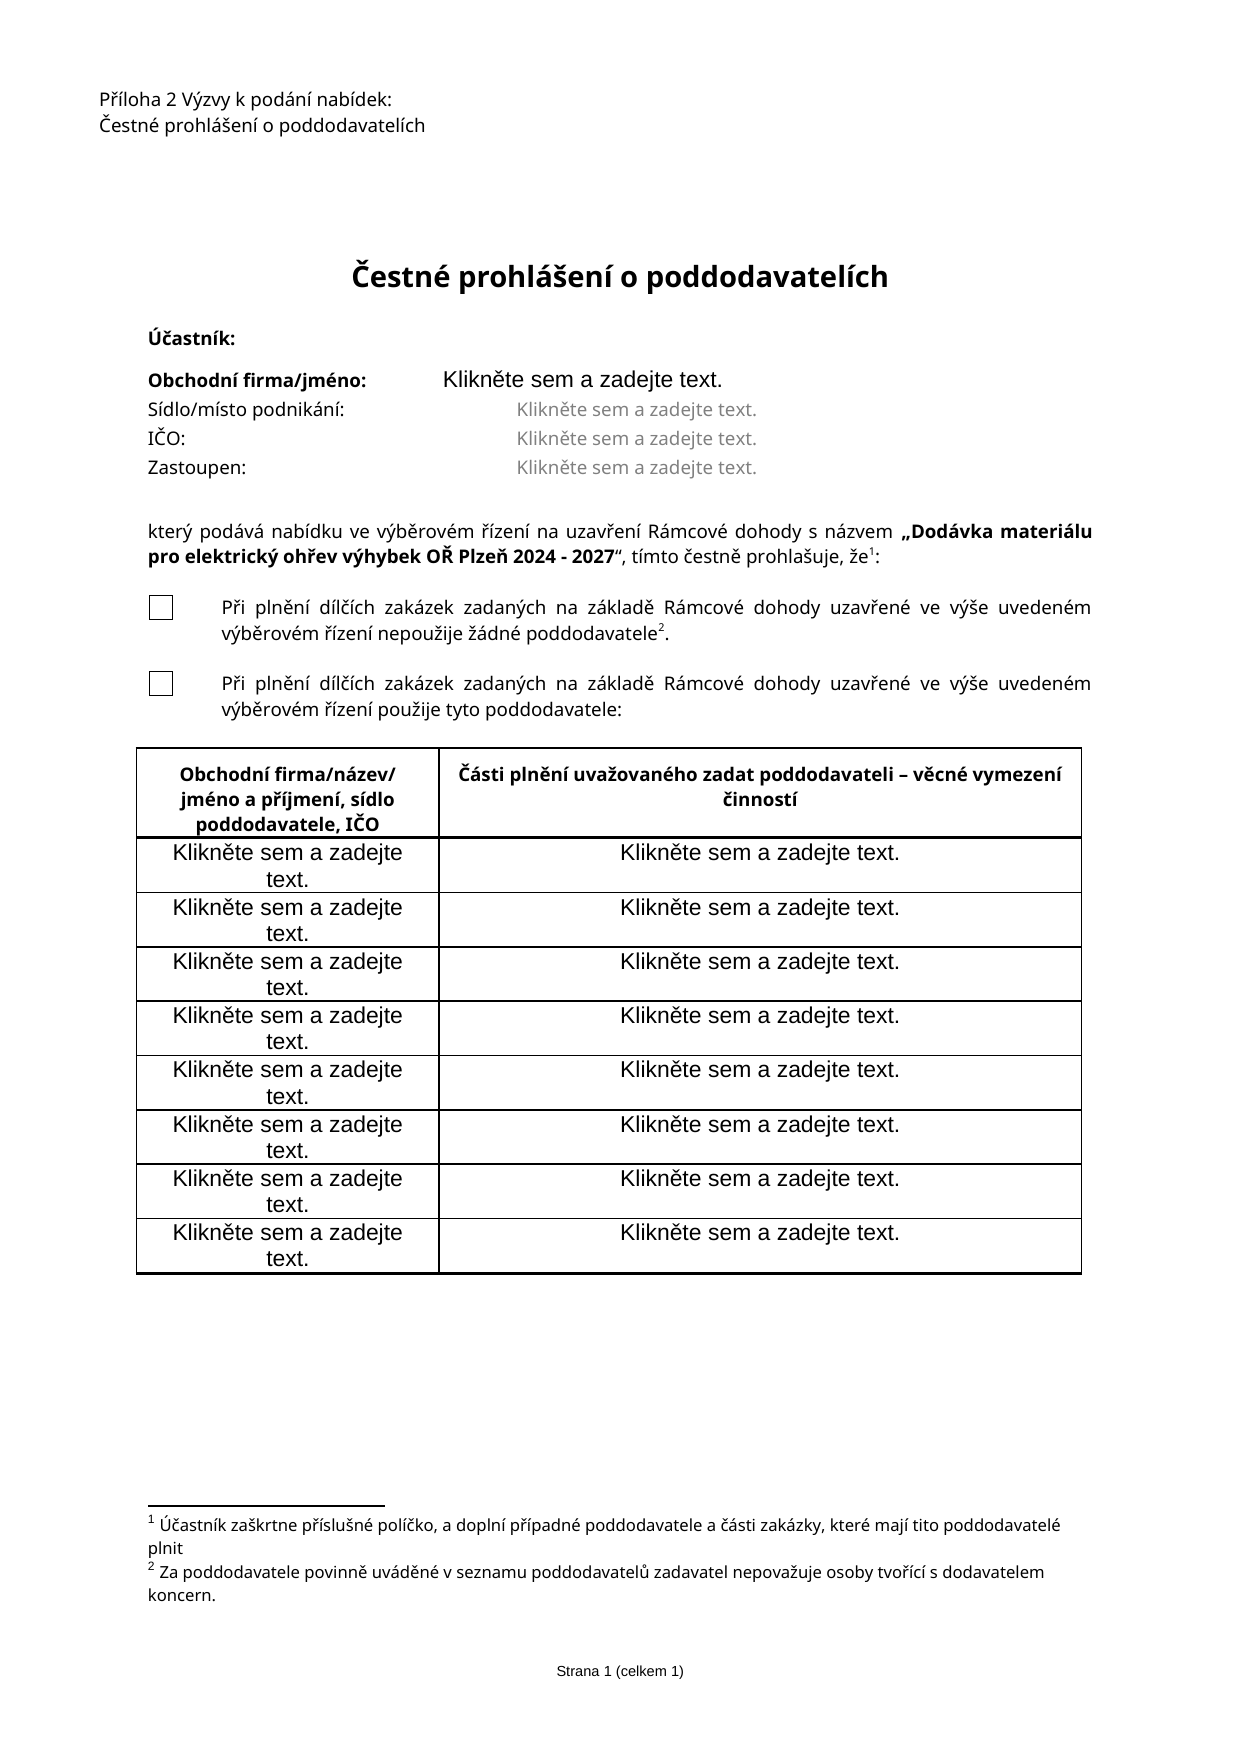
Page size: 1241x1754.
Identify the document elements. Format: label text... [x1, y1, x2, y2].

text Při plnění dílčích zakázek zadaných na základě Rámcové dohody uzavřené ve výše uvedeném výběrovém řízení použije tyto poddodavatele: [148, 670, 1093, 721]
text IČO: [148, 422, 1093, 451]
text který podává nabídku ve výběrovém řízení na uzavření Rámcové dohody s názvem „Dodávka materiálu pro elektrický ohřev výhybek OŘ Plzeň 2024 - 2027“, tímto čestně prohlašuje, že: [148, 518, 1093, 569]
text Sídlo/místo podnikání: [148, 393, 1093, 422]
text Účastník: [148, 321, 1093, 352]
text Zastoupen: [148, 451, 1093, 480]
table_header Obchodní firma/název/ jméno a příjmení, sídlo poddodavatele, IČO [137, 749, 438, 836]
title Čestné prohlášení o poddodavatelích [148, 256, 1093, 296]
text Obchodní firma/jméno: [148, 364, 1093, 393]
text Při plnění dílčích zakázek zadaných na základě Rámcové dohody uzavřené ve výše uvedeném výběrovém řízení nepoužije žádné poddodavatele. [148, 594, 1093, 645]
table_header Části plnění uvažovaného zadat poddodavateli – věcné vymezení činností [440, 749, 1081, 836]
